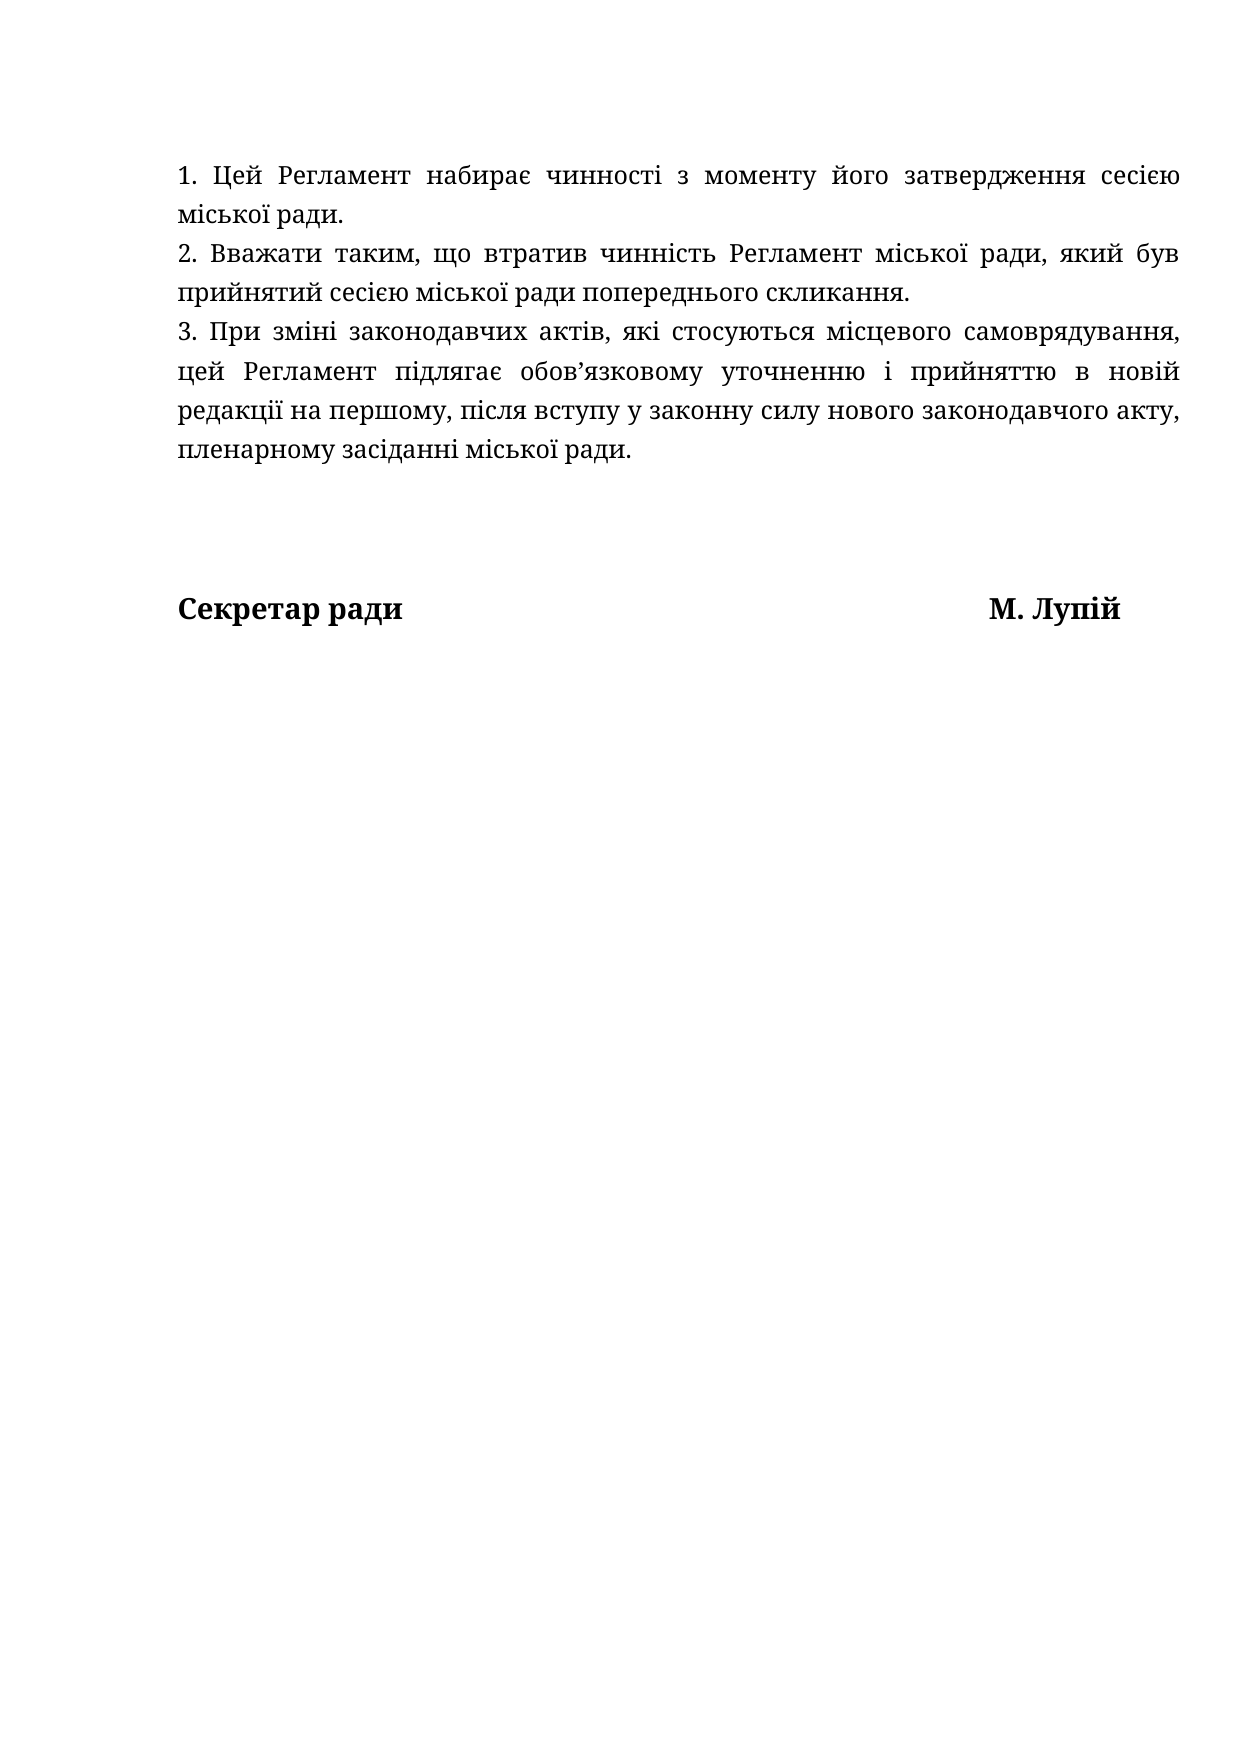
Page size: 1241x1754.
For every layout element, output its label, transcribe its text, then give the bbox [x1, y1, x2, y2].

text Секретар ради М. Лупій [177, 588, 1181, 628]
text 1. Цей Регламент набирає чинності з моменту його затвердження сесією міської ради. [177, 157, 1181, 231]
text 2. Вважати таким, що втратив чинність Регламент міської ради, який був прийнятий сесією міської ради попереднього скликання. [177, 236, 1181, 309]
text 3. При зміні законодавчих актів, які стосуються місцевого самоврядування, цей Регламент підлягає обов’язковому уточненню і прийняттю в новій редакції на першому, після вступу у законну силу нового законодавчого акту, пленарному засіданні міської ради. [177, 314, 1181, 466]
